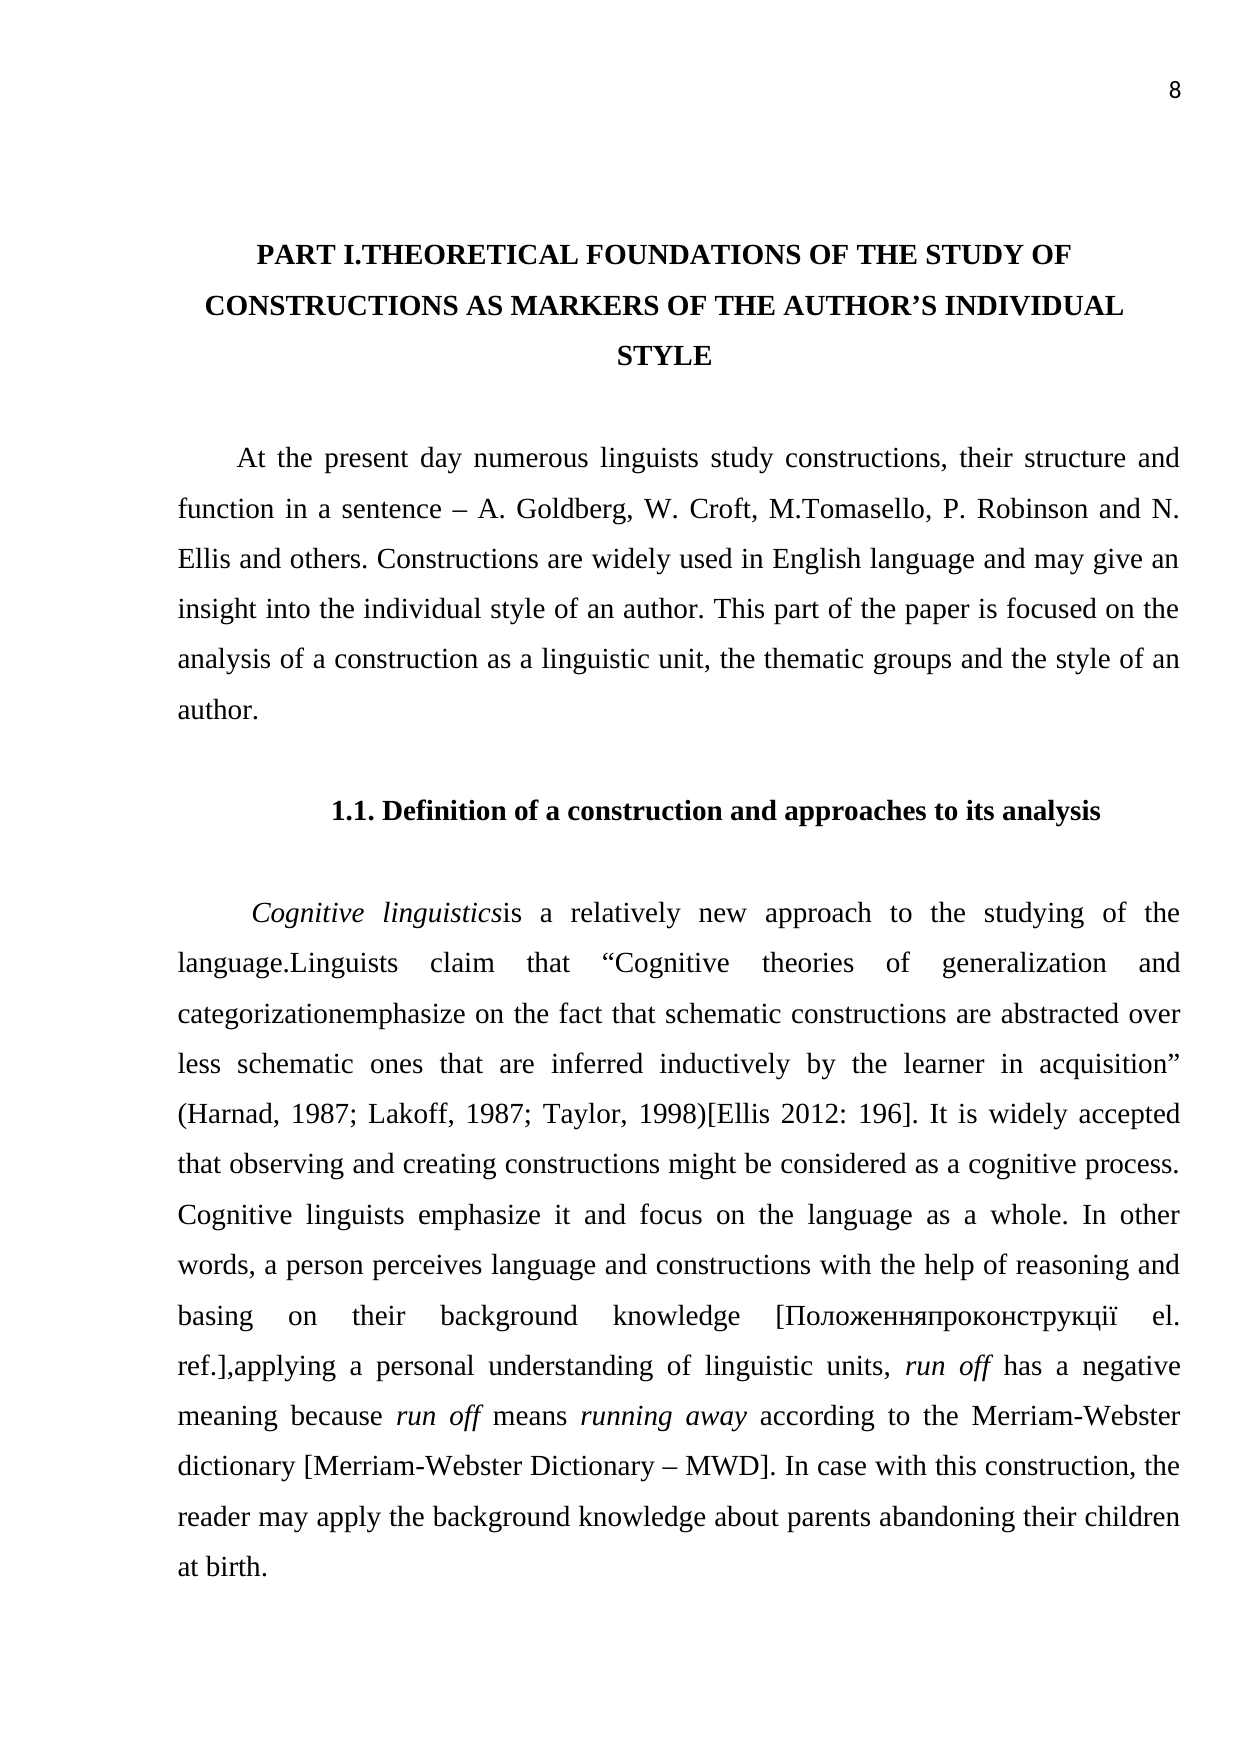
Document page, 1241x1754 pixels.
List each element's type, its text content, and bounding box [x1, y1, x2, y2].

text Cognitive linguisticsis a relatively new approach to the studying of the language.Linguists claim that “Cognitive theories of generalization and categorizationemphasize on the fact that schematic constructions are abstracted over less schematic ones that are inferred inductively by the learner in acquisition” (Harnad, 1987; Lakoff, 1987; Taylor, 1998)[Ellis 2012: 196]. It is widely accepted that observing and creating constructions might be considered as a cognitive process. Cognitive linguists emphasize it and focus on the language as a whole. In other words, a person perceives language and constructions with the help of reasoning and basing on their background knowledge [Положенняпроконструкції el. ref.],applying a personal understanding of linguistic units, run off has a negative meaning because run off means running away according to the Merriam-Webster dictionary [Merriam-Webster Dictionary – MWD]. In case with this construction, the reader may apply the background knowledge about parents abandoning their children at birth. [177, 895, 1181, 1583]
subtitle PART I.THEORETICAL FOUNDATIONS OF THE STUDY OF CONSTRUCTIONS AS MARKERS OF THE AUTHOR’S INDIVIDUAL STYLE [177, 237, 1152, 371]
subtitle 1.1. Definition of a construction and approaches to its analysis [177, 793, 1181, 826]
text At the present day numerous linguists study constructions, their structure and function in a sentence – A. Goldberg, W. Croft, M.Tomasello, P. Robinson and N. Ellis and others. Constructions are widely used in English language and may give an insight into the individual style of an author. This part of the paper is focused on the analysis of a construction as a linguistic unit, the thematic groups and the style of an author. [177, 440, 1181, 726]
